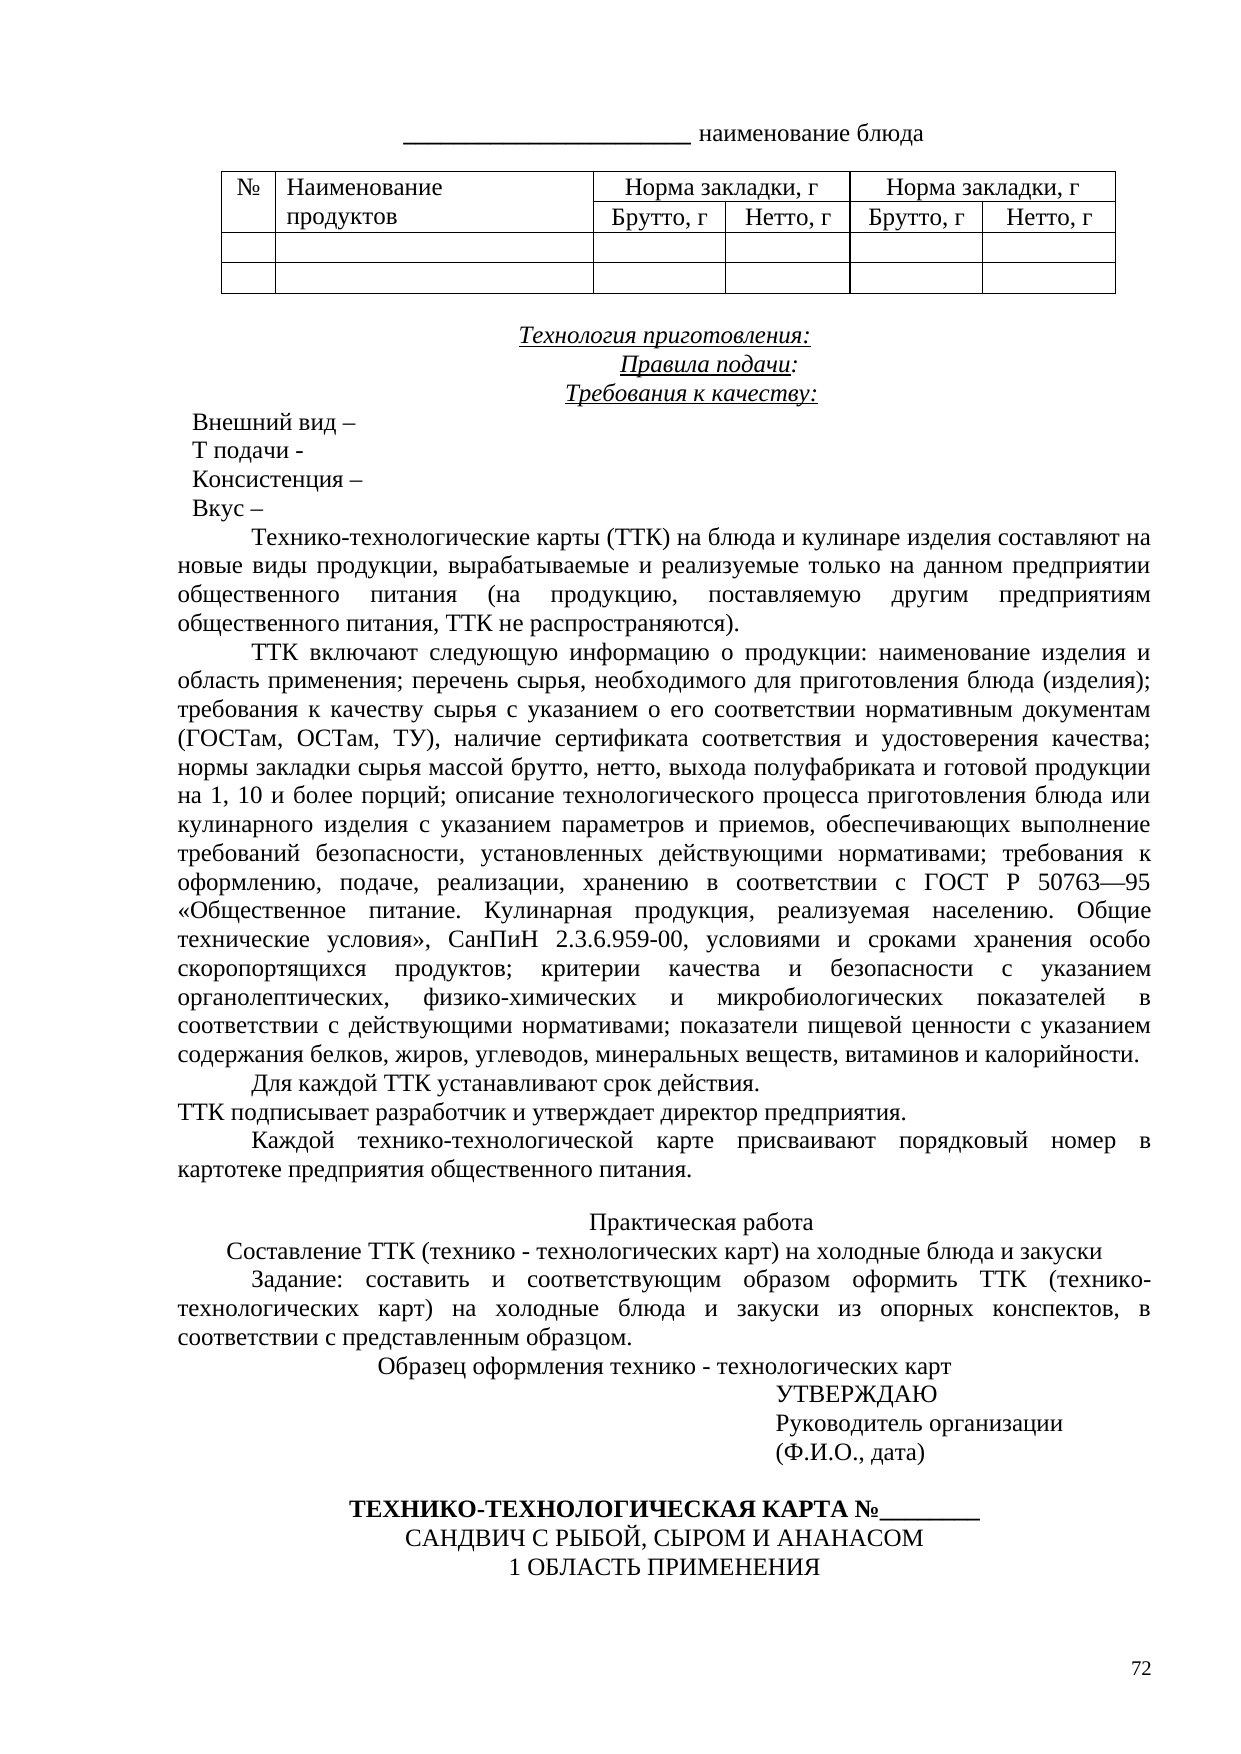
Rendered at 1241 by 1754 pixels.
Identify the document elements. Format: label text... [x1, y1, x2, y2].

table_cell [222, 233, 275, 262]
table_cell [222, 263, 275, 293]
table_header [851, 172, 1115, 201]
text Задание: составить и соответствующим образом оформить ТТК (технико- технологических карт) на холодные блюда и закуски из опорных конспектов, в соответствии с представленным образцом. [177, 1264, 1152, 1351]
text Каждой технико-технологической карте присваивают порядковый номер в картотеке предприятия общественного питания. [177, 1126, 1152, 1183]
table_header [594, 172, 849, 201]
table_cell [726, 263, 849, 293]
text ТТК включают следующую информацию о продукции: наименование изделия и область применения; перечень сырья, необходимого для приготовления блюда (изделия); требования к качеству сырья с указанием о его соответствии нормативным документам (ГОСТам, ОСТам, ТУ), наличие сертификата соответствия и удостоверения качества; нормы закладки сырья массой брутто, нетто, выхода полуфабриката и готовой продукции на 1, 10 и более порций; описание технологического процесса приготовления блюда или кулинарного изделия с указанием параметров и приемов, обеспечивающих выполнение требований безопасности, установленных действующими нормативами; требования к оформлению, подаче, реализации, хранению в соответствии с ГОСТ Р 50763—95 «Общественное питание. Кулинарная продукция, реализуемая населению. Общие технические условия», СанПиН 2.3.6.959-00, условиями и сроками хранения особо скоропортящихся продуктов; критерии качества и безопасности с указанием органолептических, физико-химических и микробиологических показателей в соответствии с действующими нормативами; показатели пищевой ценности с указанием содержания белков, жиров, углеводов, минеральных веществ, витаминов и калорийности. [177, 637, 1152, 1068]
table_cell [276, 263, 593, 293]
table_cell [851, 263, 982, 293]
text Правила подачи: [546, 349, 1152, 378]
text Технология приготовления: [177, 321, 1152, 349]
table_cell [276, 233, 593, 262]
text Практическая работа [177, 1207, 1152, 1236]
text Образец оформления технико - технологических карт [177, 1351, 1152, 1379]
text САНДВИЧ С РЫБОЙ, СЫРОМ И АНАНАСОМ [177, 1523, 1152, 1552]
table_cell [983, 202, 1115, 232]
text Технико-технологические карты (ТТК) на блюда и кулинаре изделия составляют на новые виды продукции, вырабатываемые и реализуемые только на данном предприятии общественного питания (на продукцию, поставляемую другим предприятиям общественного питания, ТТК не распространяются). [177, 522, 1152, 637]
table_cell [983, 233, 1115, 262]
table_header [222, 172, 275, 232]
text ТЕХНИКО-ТЕХНОЛОГИЧЕСКАЯ КАРТА №________ [177, 1494, 1152, 1523]
text Внешний вид – [177, 407, 1152, 436]
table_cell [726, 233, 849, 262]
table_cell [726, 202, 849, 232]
text Требования к качеству: [177, 378, 1152, 407]
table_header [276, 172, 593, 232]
text _______________________ наименование блюда [177, 118, 1152, 147]
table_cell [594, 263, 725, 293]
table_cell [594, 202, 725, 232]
text Т подачи - [177, 436, 1152, 464]
text Для каждой ТТК устанавливают срок действия. [177, 1068, 1152, 1097]
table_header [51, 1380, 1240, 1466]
text Вкус – [177, 493, 1152, 522]
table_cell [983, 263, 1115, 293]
text Консистенция – [177, 464, 1152, 493]
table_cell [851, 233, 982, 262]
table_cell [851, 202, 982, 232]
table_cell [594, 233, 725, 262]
text 1 ОБЛАСТЬ ПРИМЕНЕНИЯ [177, 1552, 1152, 1581]
text Составление ТТК (технико - технологических карт) на холодные блюда и закуски [177, 1236, 1152, 1264]
text ТТК подписывает разработчик и утверждает директор предприятия. [177, 1097, 1152, 1126]
